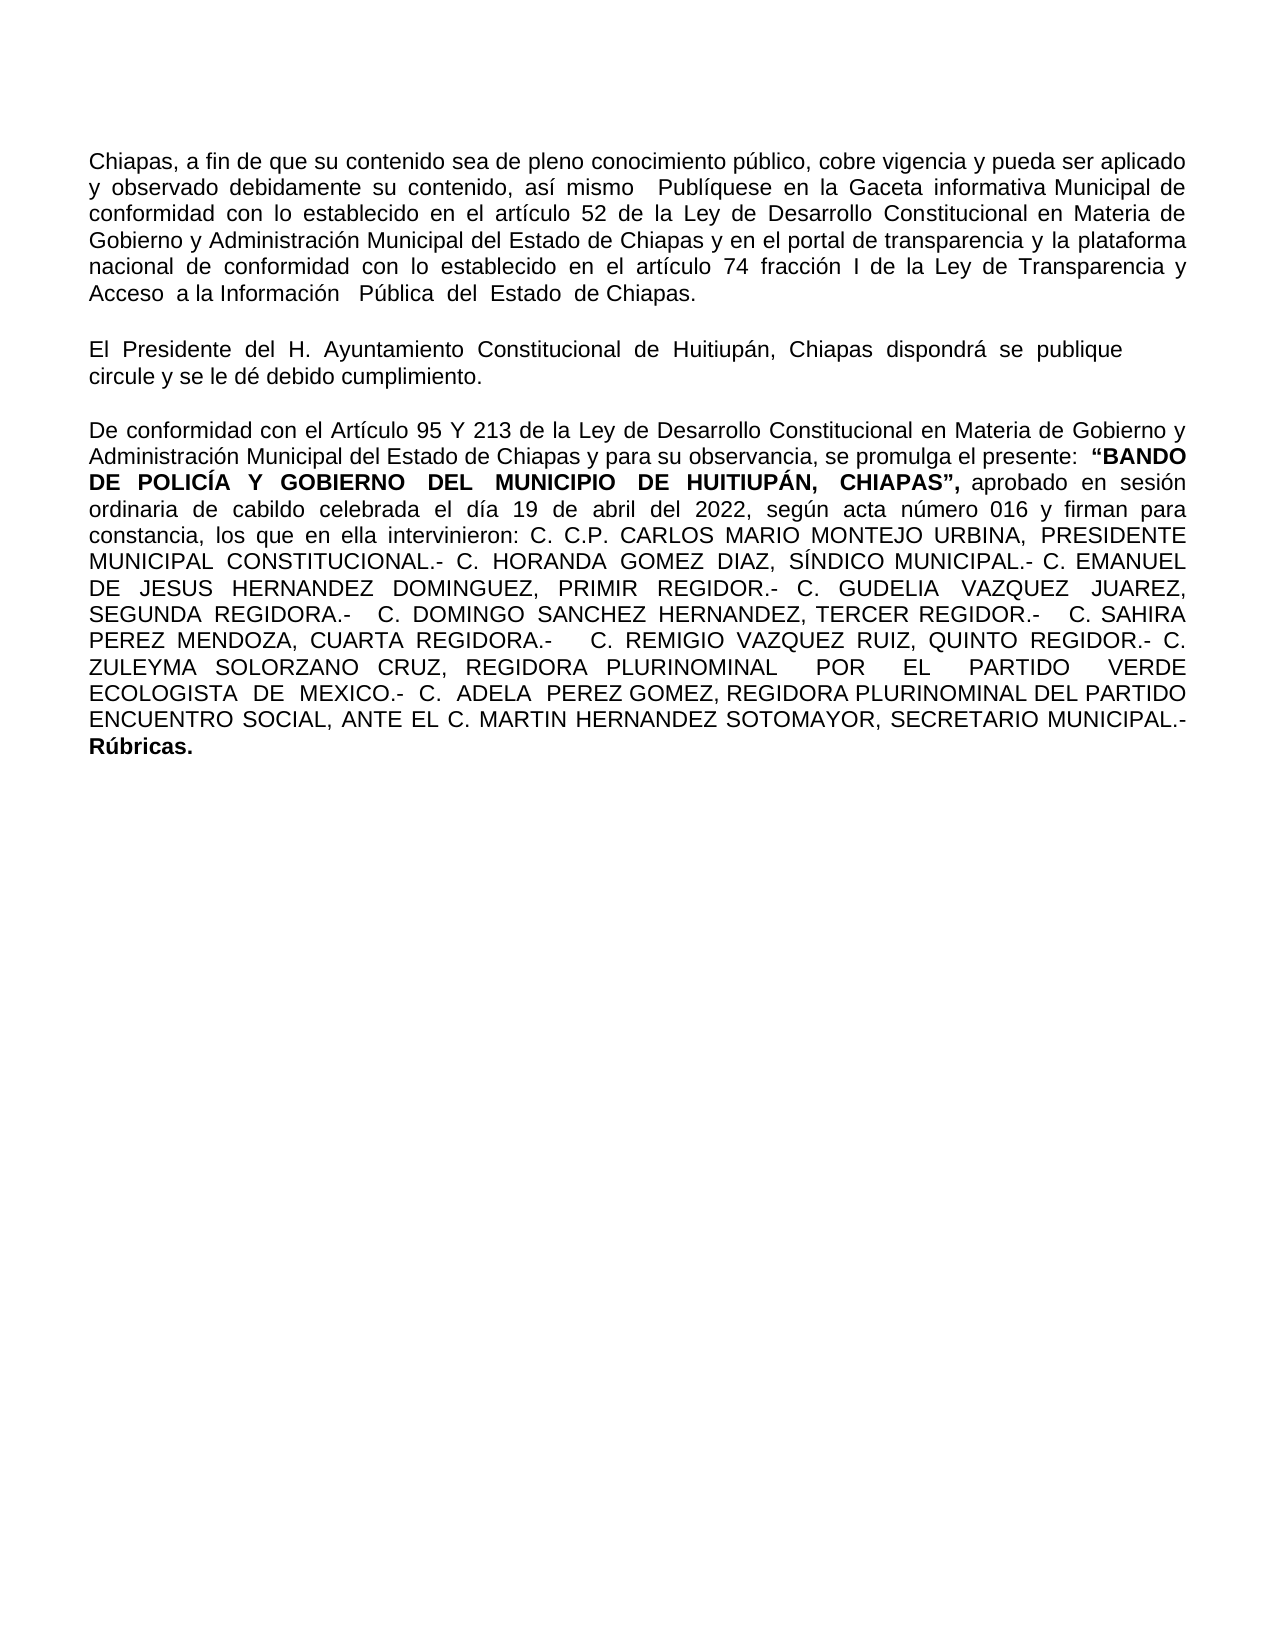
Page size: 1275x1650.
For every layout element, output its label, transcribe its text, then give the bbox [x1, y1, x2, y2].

text De conformidad con el Artículo 95 Y 213 de la Ley de Desarrollo Constitucional en Materia de Gobierno y Administración Municipal del Estado de Chiapas y para su observancia, se promulga el presente: “BANDO DE POLICÍA Y GOBIERNO DEL MUNICIPIO DE HUITIUPÁN, CHIAPAS”, aprobado en sesión ordinaria de cabildo celebrada el día 19 de abril del 2022, según acta número 016 y firman para constancia, los que en ella intervinieron: C. C.P. CARLOS MARIO MONTEJO URBINA, PRESIDENTE MUNICIPAL CONSTITUCIONAL.- C. HORANDA GOMEZ DIAZ, SÍNDICO MUNICIPAL.- C. EMANUEL DE JESUS HERNANDEZ DOMINGUEZ, PRIMIR REGIDOR.- C. GUDELIA VAZQUEZ JUAREZ, SEGUNDA REGIDORA.- C. DOMINGO SANCHEZ HERNANDEZ, TERCER REGIDOR.- C. SAHIRA PEREZ MENDOZA, CUARTA REGIDORA.- C. REMIGIO VAZQUEZ RUIZ, QUINTO REGIDOR.- C. ZULEYMA SOLORZANO CRUZ, REGIDORA PLURINOMINAL POR EL PARTIDO VERDE ECOLOGISTA DE MEXICO.- C. ADELA PEREZ GOMEZ, REGIDORA PLURINOMINAL DEL PARTIDO ENCUENTRO SOCIAL, ANTE EL C. MARTIN HERNANDEZ SOTOMAYOR, SECRETARIO MUNICIPAL.- Rúbricas. [89, 417, 1186, 759]
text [89, 148, 1186, 306]
text El Presidente del H. Ayuntamiento Constitucional de Huitiupán, Chiapas dispondrá se publique circule y se le dé debido cumplimiento. [89, 336, 1186, 389]
